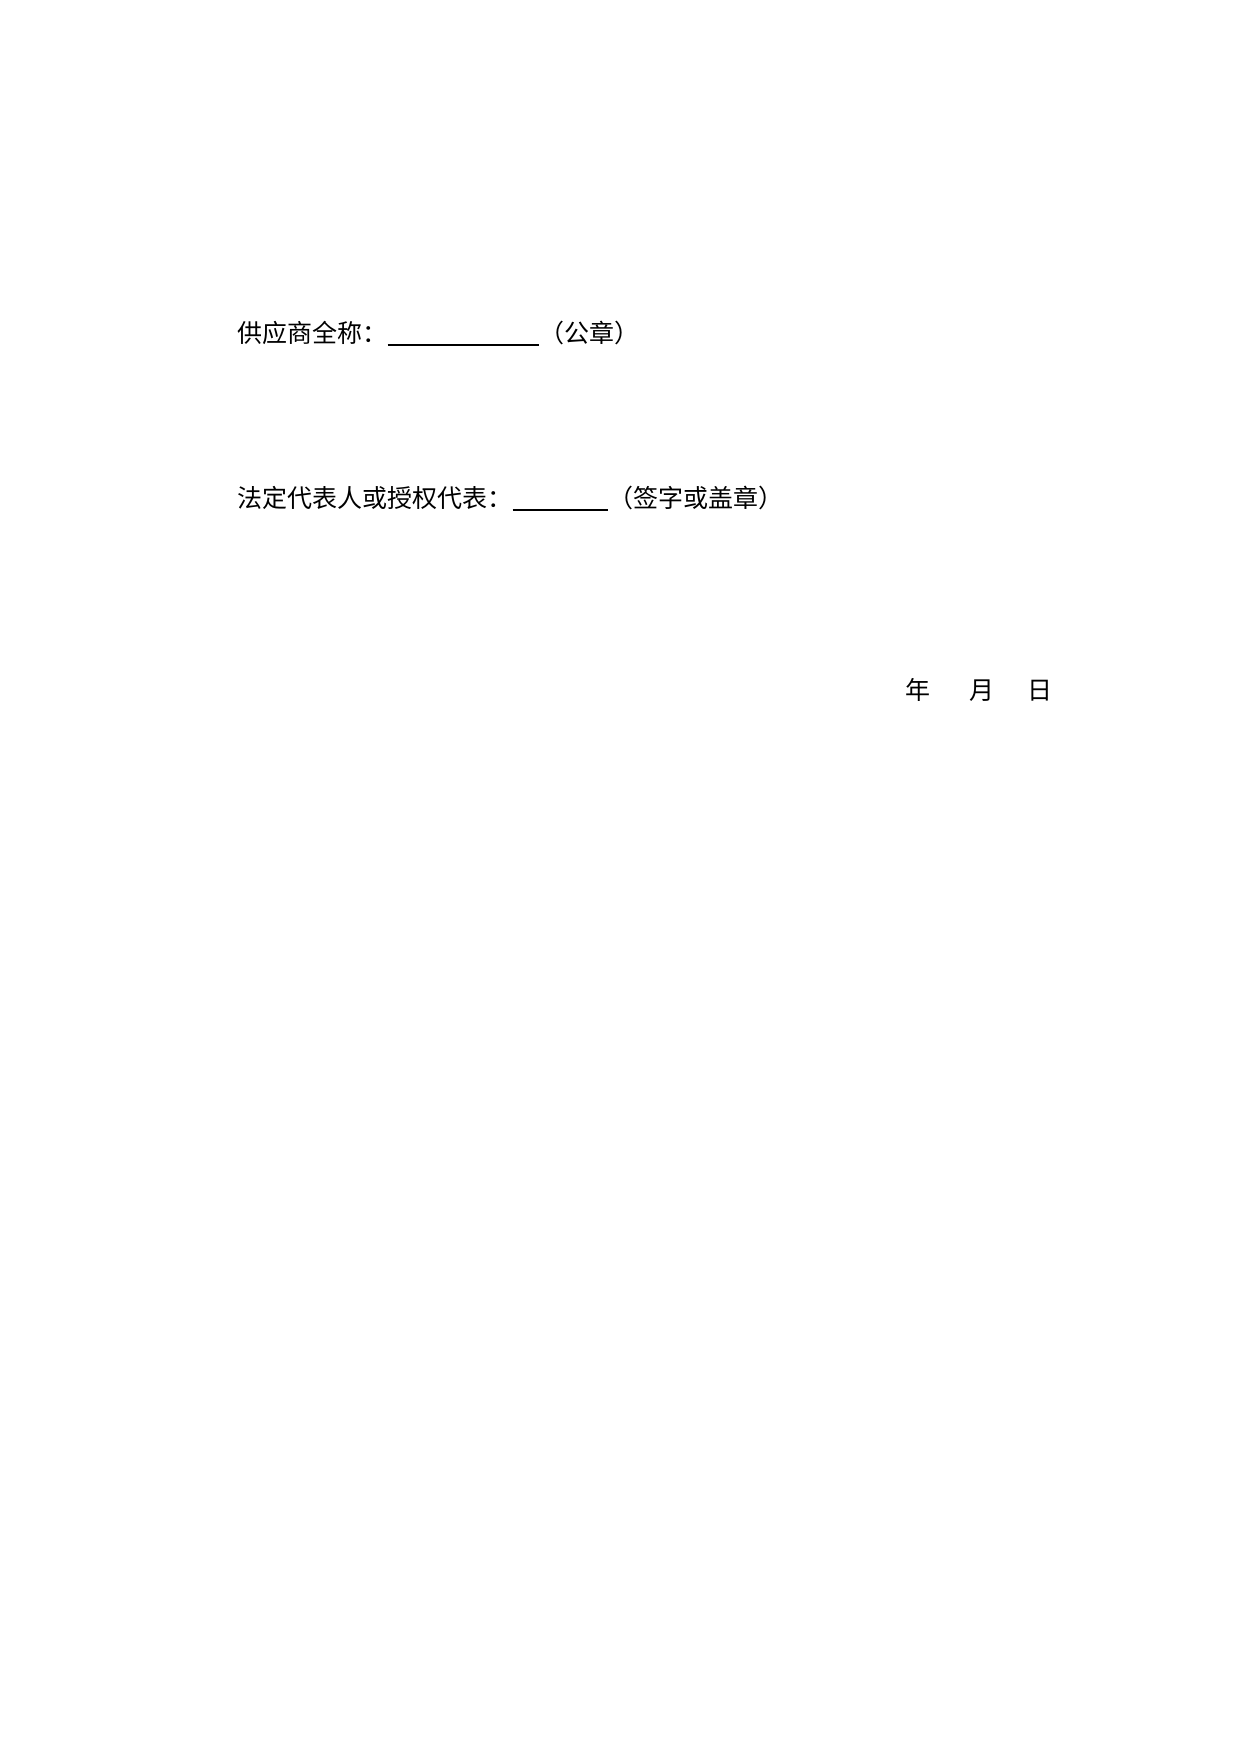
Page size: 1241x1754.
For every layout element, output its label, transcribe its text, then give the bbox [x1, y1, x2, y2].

subtitle 年 月 日 [187, 656, 1053, 721]
text 法定代表人或授权代表： （签字或盖章） [187, 464, 1053, 529]
text 供应商全称： （公章） [187, 299, 1053, 364]
